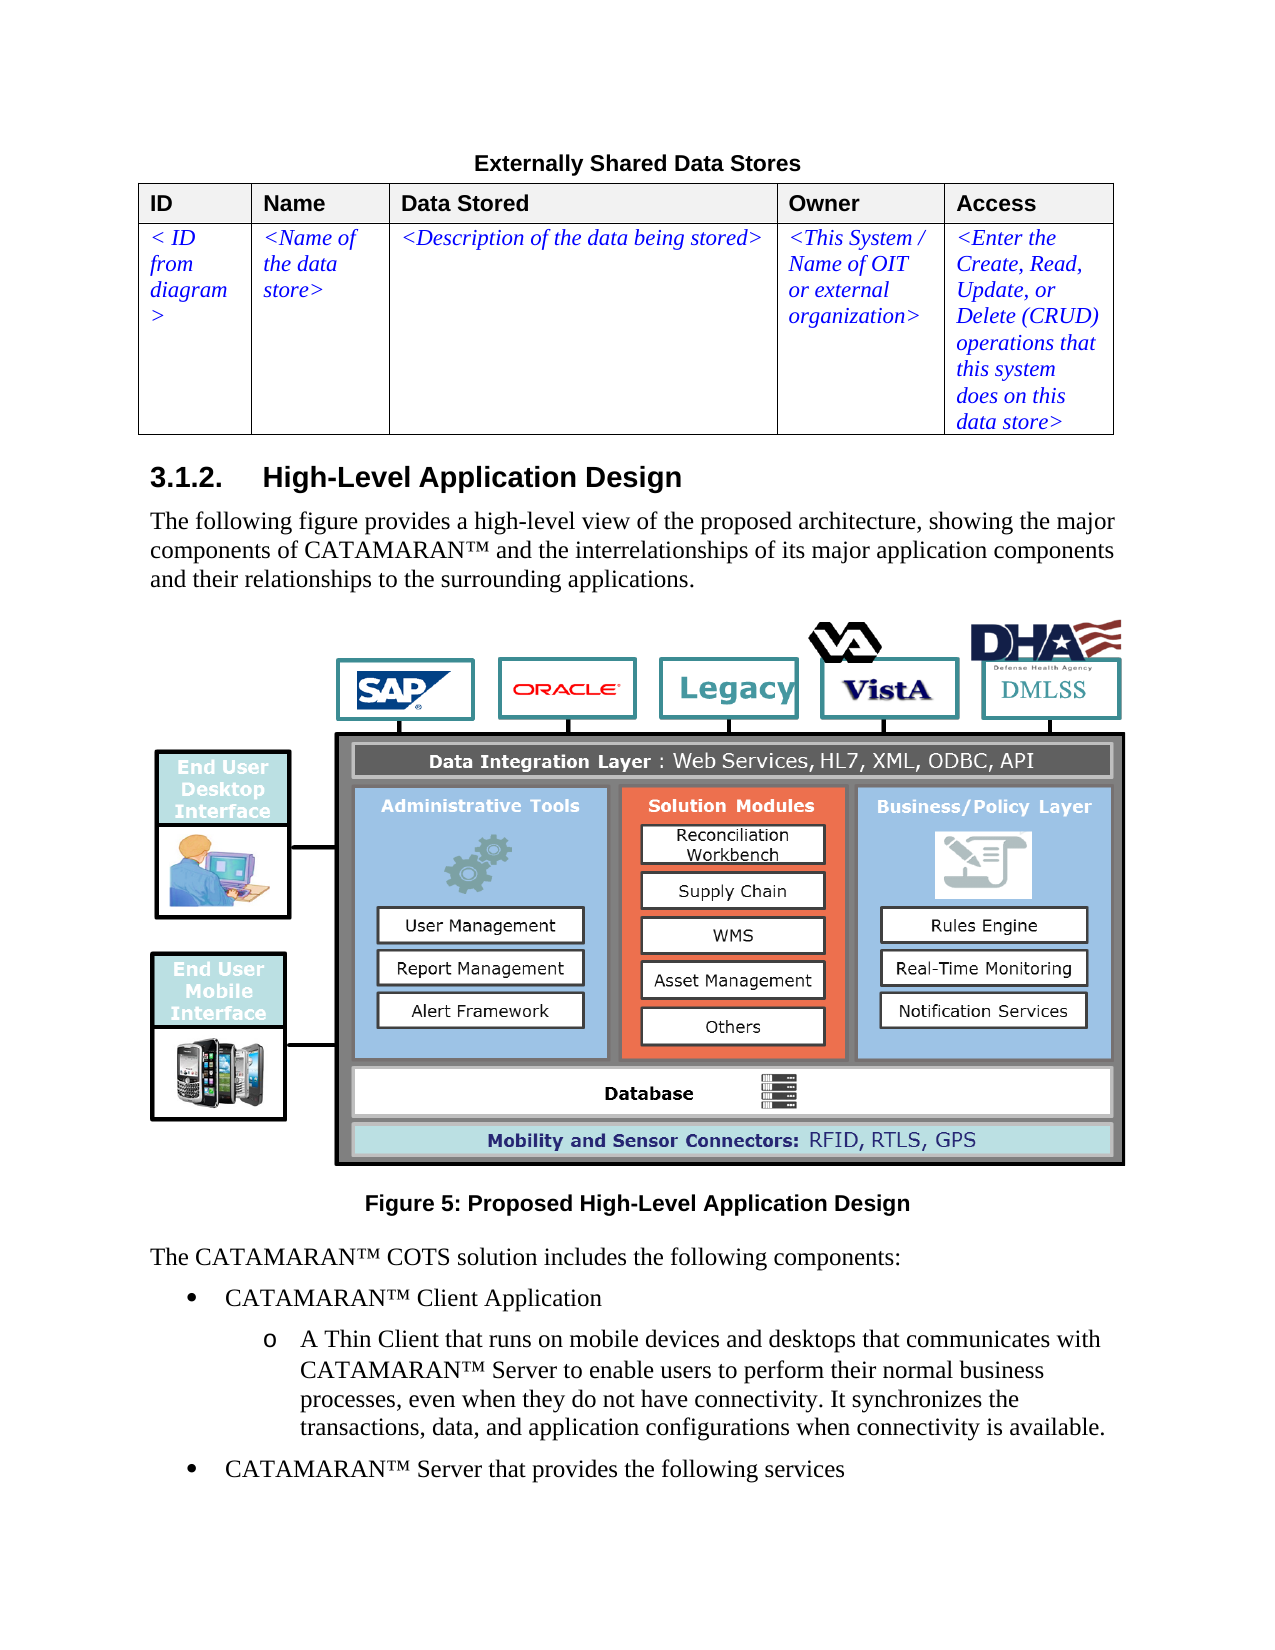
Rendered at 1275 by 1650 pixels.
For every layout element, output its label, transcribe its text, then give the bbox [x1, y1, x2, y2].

list CATAMARAN™ Server that provides the following services [187, 1454, 1125, 1482]
picture [150, 605, 1125, 1166]
table_header Data Stored [390, 184, 777, 222]
text Externally Shared Data Stores [150, 150, 1125, 176]
table_header Name [252, 184, 389, 222]
table_cell < ID from diagram> [139, 224, 251, 434]
text Figure 5: Proposed High-Level Application Design [150, 1190, 1125, 1217]
subtitle High-Level Application Design [150, 460, 1125, 494]
table_cell <Description of the data being stored> [390, 224, 777, 434]
table_cell <Name of the data store> [252, 224, 389, 434]
table_cell <This System / Name of OIT or external organization> [778, 224, 944, 434]
list A Thin Client that runs on mobile devices and desktops that communicates with CATAMARAN™ Server to enable users to perform their normal business processes, even when they do not have connectivity. It synchronizes the transactions, data, and application configurations when connectivity is available. [262, 1324, 1125, 1441]
text The CATAMARAN™ COTS solution includes the following components: [150, 1242, 1125, 1270]
table_header Access [945, 184, 1113, 222]
list CATAMARAN™ Client Application [187, 1283, 1125, 1312]
table_header ID [139, 184, 251, 222]
table_header Owner [778, 184, 944, 222]
table_cell <Enter the Create, Read, Update, or Delete (CRUD) operations that this system does on this data store> [945, 224, 1113, 434]
text The following figure provides a high-level view of the proposed architecture, showing the major components of CATAMARAN™ and the interrelationships of its major application components and their relationships to the surrounding applications. [150, 506, 1125, 593]
